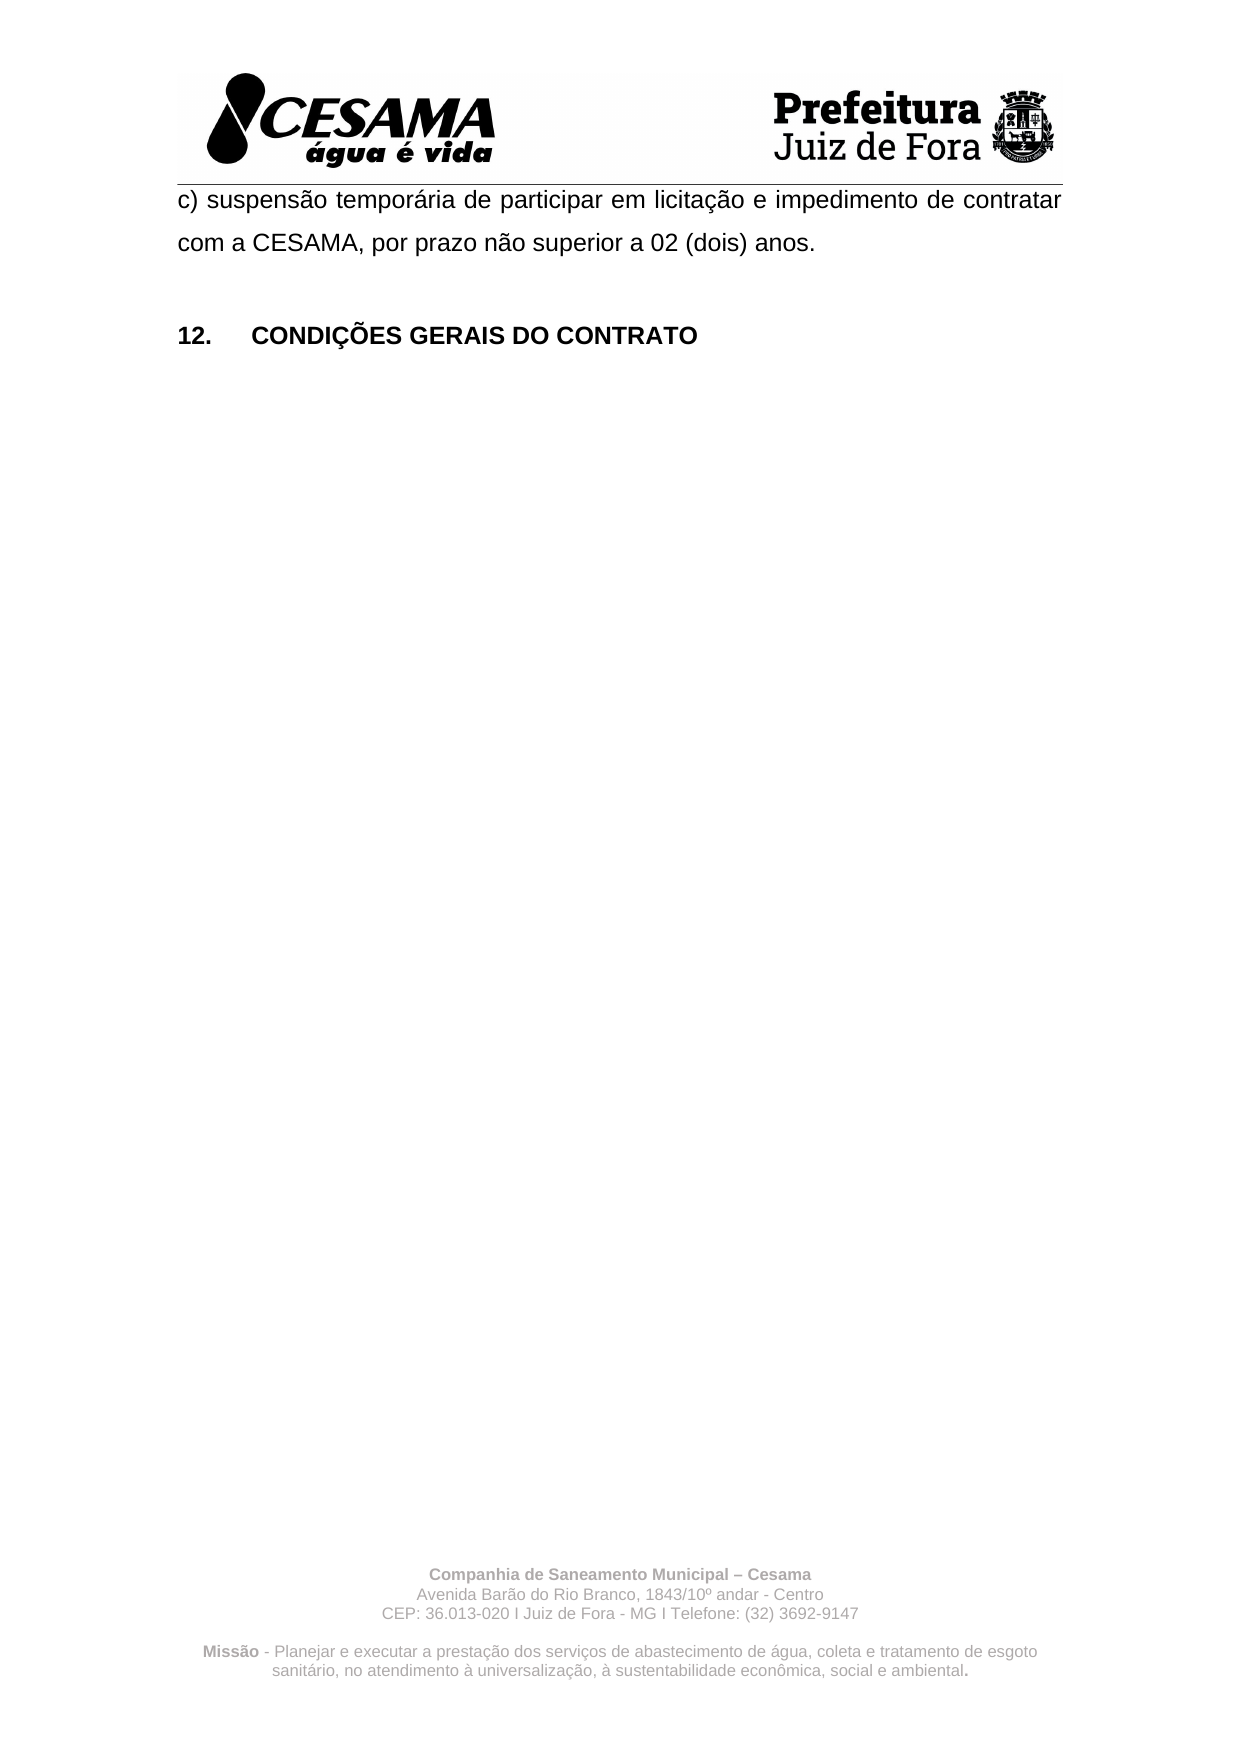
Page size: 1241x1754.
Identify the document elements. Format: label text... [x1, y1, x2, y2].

subtitle CONDIÇÕES GERAIS DO CONTRATO [177, 321, 1063, 350]
subtitle c) suspensão temporária de participar em licitação e impedimento de contratar com a CESAMA, por prazo não superior a 02 (dois) anos. [177, 185, 1063, 257]
picture [177, 73, 1063, 185]
